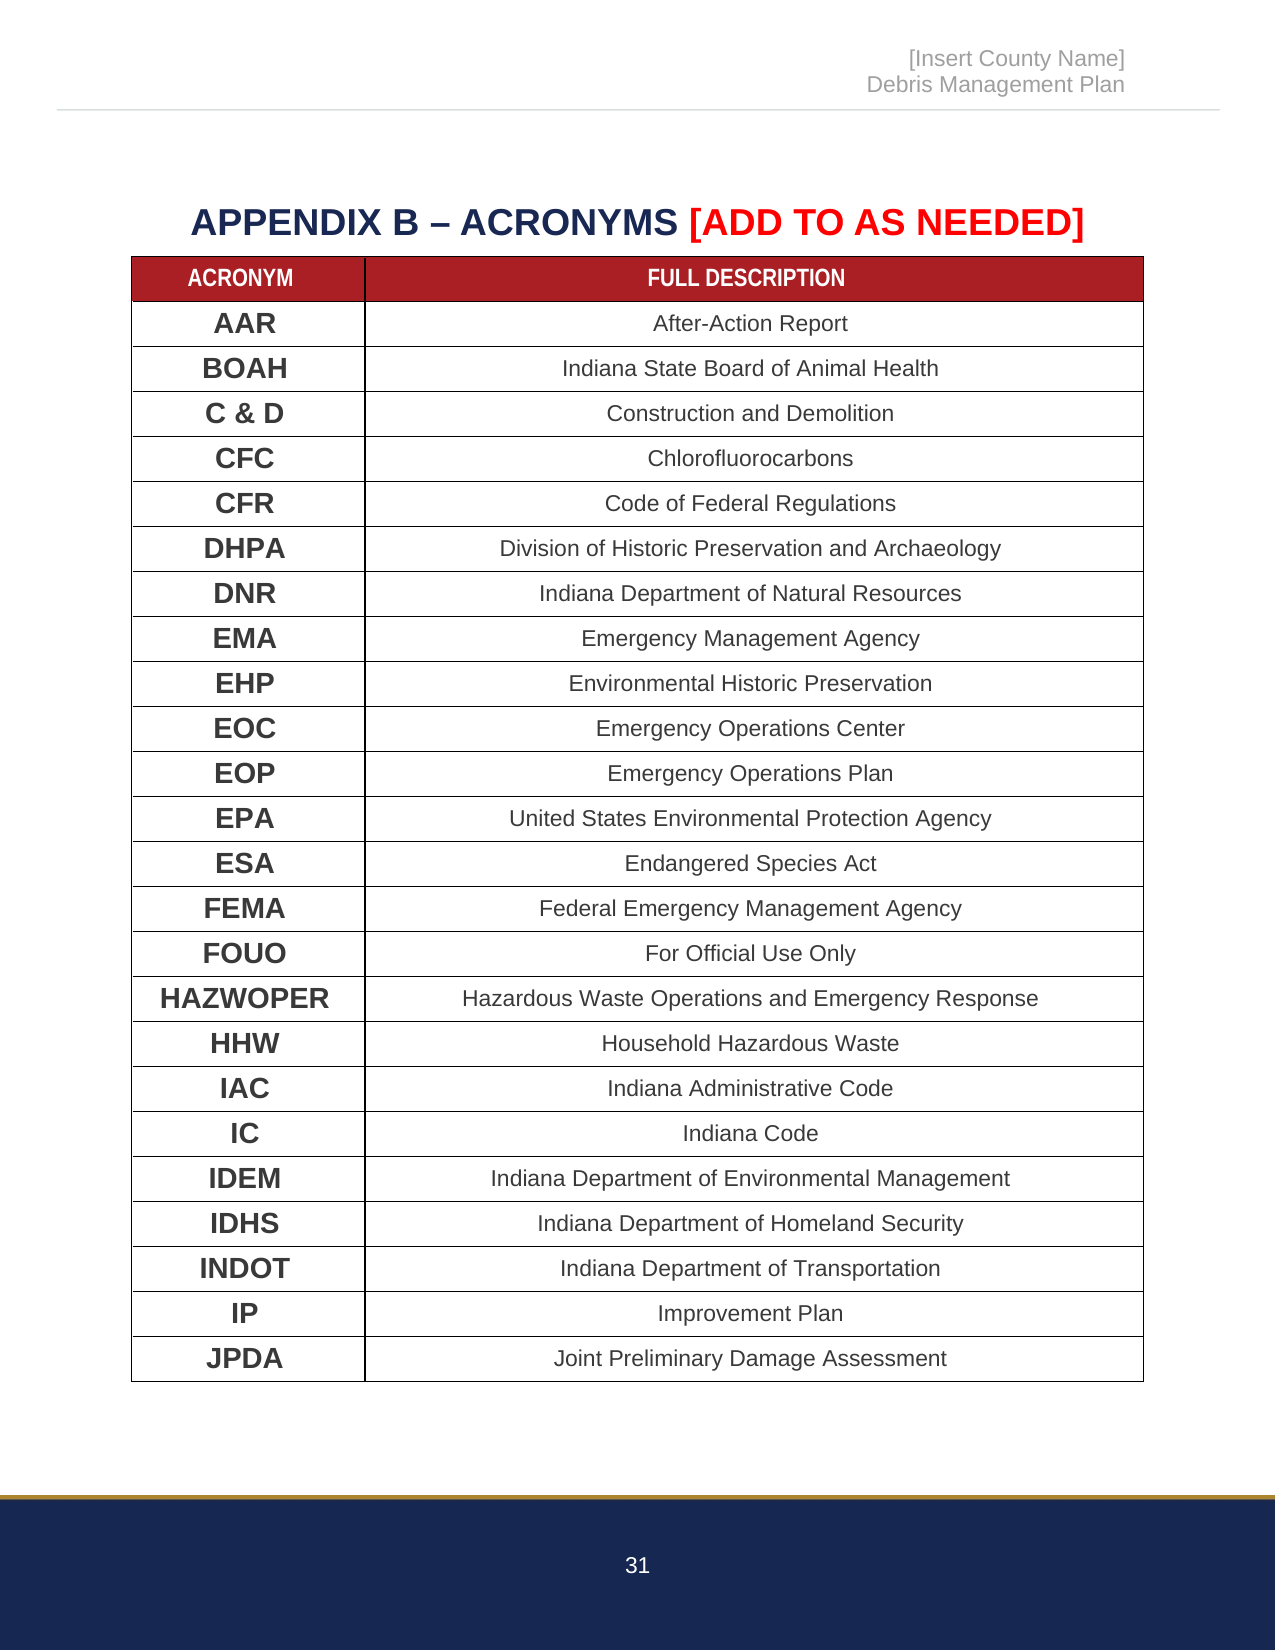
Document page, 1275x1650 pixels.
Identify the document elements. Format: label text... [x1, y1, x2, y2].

table_cell After-Action Report [366, 302, 1143, 346]
table_cell Household Hazardous Waste [366, 1022, 1143, 1066]
table_cell IDEM [132, 1157, 364, 1201]
table_cell Indiana Department of Natural Resources [366, 572, 1143, 616]
table_cell Endangered Species Act [366, 842, 1143, 886]
table_cell Indiana Department of Transportation [366, 1247, 1143, 1291]
table_cell Emergency Management Agency [366, 617, 1143, 661]
table_cell Improvement Plan [366, 1292, 1143, 1336]
table_cell Indiana Department of Environmental Management [366, 1157, 1143, 1201]
table_cell IP [132, 1292, 364, 1336]
table_cell Federal Emergency Management Agency [366, 887, 1143, 931]
table_cell Emergency Operations Plan [366, 752, 1143, 796]
table_cell HHW [132, 1022, 364, 1066]
table_cell CFC [132, 437, 364, 481]
table_header ACRONYM [132, 257, 365, 301]
table_cell Indiana Department of Homeland Security [366, 1202, 1143, 1246]
table_cell INDOT [132, 1247, 364, 1291]
table_cell DHPA [132, 527, 364, 571]
table_cell IDHS [132, 1202, 364, 1246]
subtitle Appendix B – ACRONYMS [ADD TO AS NEEDED] [150, 200, 1125, 243]
table_cell FEMA [132, 887, 364, 931]
table_cell Division of Historic Preservation and Archaeology [366, 527, 1143, 571]
table_cell IAC [132, 1067, 364, 1111]
picture [0, 0, 1275, 149]
table_cell Hazardous Waste Operations and Emergency Response [366, 977, 1143, 1021]
table_cell IC [132, 1112, 364, 1156]
table_cell EOP [132, 752, 364, 796]
table_cell For Official Use Only [366, 932, 1143, 976]
table_cell EHP [132, 662, 364, 706]
table_cell Indiana Code [366, 1112, 1143, 1156]
table_cell United States Environmental Protection Agency [366, 797, 1143, 841]
picture [0, 1495, 1275, 1650]
table_cell AAR [132, 302, 364, 346]
table_cell Emergency Operations Center [366, 707, 1143, 751]
table_cell Environmental Historic Preservation [366, 662, 1143, 706]
table_cell DNR [132, 572, 364, 616]
table_cell BOAH [132, 347, 364, 391]
table_cell Indiana State Board of Animal Health [366, 347, 1143, 391]
table_header FULL DESCRIPTION [366, 257, 1143, 301]
table_cell Construction and Demolition [366, 392, 1143, 436]
table_cell Chlorofluorocarbons [366, 437, 1143, 481]
table_cell HAZWOPER [132, 977, 364, 1021]
table_cell Code of Federal Regulations [366, 482, 1143, 526]
table_cell EMA [132, 617, 364, 661]
table_cell EPA [132, 797, 364, 841]
table_cell ESA [132, 842, 364, 886]
table_cell EOC [132, 707, 364, 751]
table_cell Indiana Administrative Code [366, 1067, 1143, 1111]
table_cell Joint Preliminary Damage Assessment [366, 1337, 1143, 1381]
table_cell FOUO [132, 932, 364, 976]
table_cell CFR [132, 482, 364, 526]
table_cell JPDA [132, 1337, 364, 1381]
table_cell C & D [132, 392, 364, 436]
